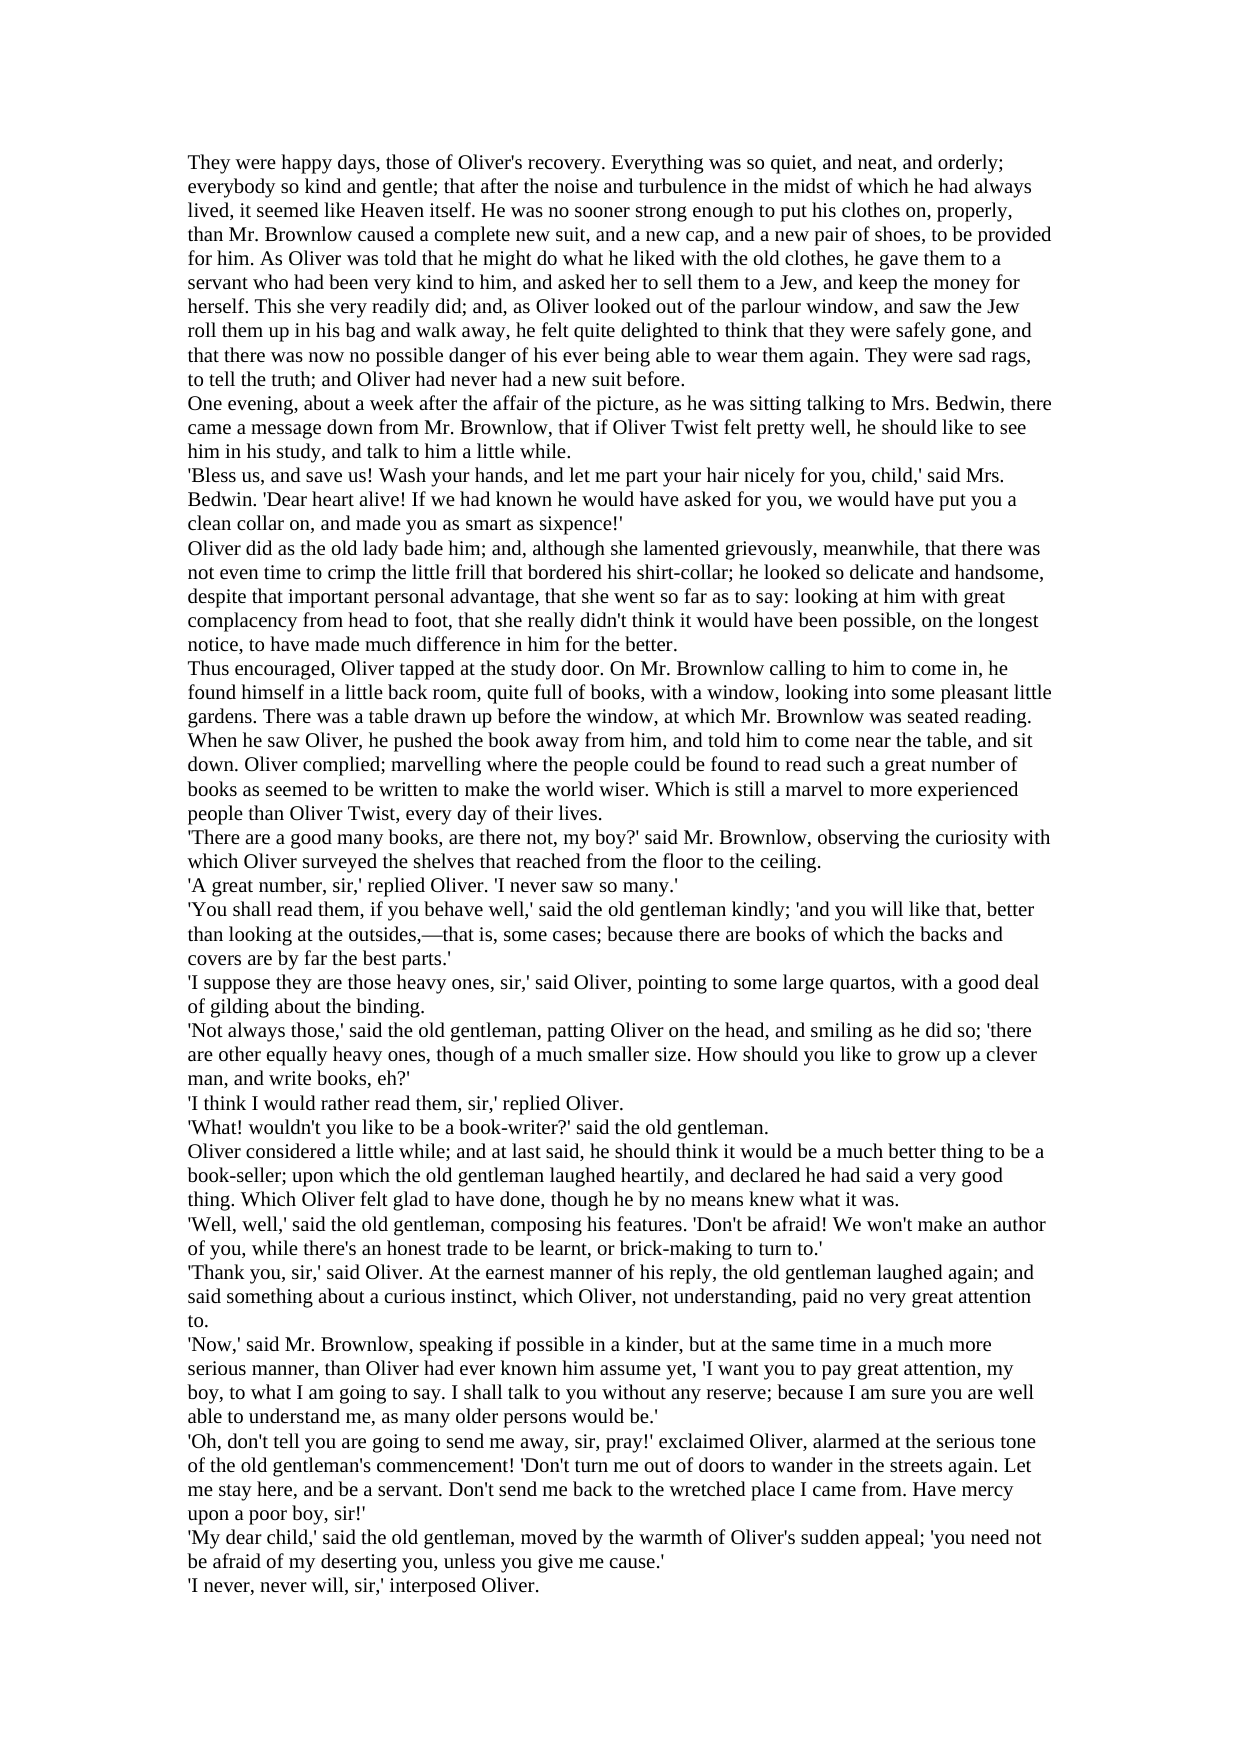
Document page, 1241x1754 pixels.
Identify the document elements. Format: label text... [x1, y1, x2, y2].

text Oliver did as the old lady bade him; and, although she lamented grievously, meanwhile, that there was not even time to crimp the little frill that bordered his shirt-collar; he looked so delicate and handsome, despite that important personal advantage, that she went so far as to say: looking at him with great complacency from head to foot, that she really didn't think it would have been possible, on the longest notice, to have made much difference in him for the better. [187, 536, 1053, 656]
text 'Well, well,' said the old gentleman, composing his features. 'Don't be afraid! We won't make an author of you, while there's an honest trade to be learnt, or brick-making to turn to.' [187, 1211, 1053, 1259]
text 'Oh, don't tell you are going to send me away, sir, pray!' exclaimed Oliver, alarmed at the serious tone of the old gentleman's commencement! 'Don't turn me out of doors to wander in the streets again. Let me stay here, and be a servant. Don't send me back to the wretched place I came from. Have mercy upon a poor boy, sir!' [187, 1429, 1053, 1525]
text One evening, about a week after the affair of the picture, as he was sitting talking to Mrs. Bedwin, there came a message down from Mr. Brownlow, that if Oliver Twist felt pretty well, he should like to see him in his study, and talk to him a little while. [187, 391, 1053, 463]
text Thus encouraged, Oliver tapped at the study door. On Mr. Brownlow calling to him to come in, he found himself in a little back room, quite full of books, with a window, looking into some pleasant little gardens. There was a table drawn up before the window, at which Mr. Brownlow was seated reading. When he saw Oliver, he pushed the book away from him, and told him to come near the table, and sit down. Oliver complied; marvelling where the people could be found to read such a great number of books as seemed to be written to make the world wiser. Which is still a marvel to more experienced people than Oliver Twist, every day of their lives. [187, 656, 1053, 824]
text 'What! wouldn't you like to be a book-writer?' said the old gentleman. [187, 1115, 1053, 1139]
text 'Now,' said Mr. Brownlow, speaking if possible in a kinder, but at the same time in a much more serious manner, than Oliver had ever known him assume yet, 'I want you to pay great attention, my boy, to what I am going to say. I shall talk to you without any reserve; because I am sure you are well able to understand me, as many older persons would be.' [187, 1332, 1053, 1428]
text 'I think I would rather read them, sir,' replied Oliver. [187, 1091, 1053, 1114]
text 'Thank you, sir,' said Oliver. At the earnest manner of his reply, the old gentleman laughed again; and said something about a curious instinct, which Oliver, not understanding, paid no very great attention to. [187, 1260, 1053, 1332]
text 'You shall read them, if you behave well,' said the old gentleman kindly; 'and you will like that, better than looking at the outsides,—that is, some cases; because there are books of which the backs and covers are by far the best parts.' [187, 897, 1053, 969]
text 'I never, never will, sir,' interposed Oliver. [187, 1573, 1053, 1597]
text They were happy days, those of Oliver's recovery. Everything was so quiet, and neat, and orderly; everybody so kind and gentle; that after the noise and turbulence in the midst of which he had always lived, it seemed like Heaven itself. He was no sooner strong enough to put his clothes on, properly, than Mr. Brownlow caused a complete new suit, and a new cap, and a new pair of shoes, to be provided for him. As Oliver was told that he might do what he liked with the old clothes, he gave them to a servant who had been very kind to him, and asked her to sell them to a Jew, and keep the money for herself. This she very readily did; and, as Oliver looked out of the parlour window, and saw the Jew roll them up in his bag and walk away, he felt quite delighted to think that they were safely gone, and that there was now no possible danger of his ever being able to wear them again. They were sad rags, to tell the truth; and Oliver had never had a new suit before. [187, 150, 1053, 391]
text 'Bless us, and save us! Wash your hands, and let me part your hair nicely for you, child,' said Mrs. Bedwin. 'Dear heart alive! If we had known he would have asked for you, we would have put you a clean collar on, and made you as smart as sixpence!' [187, 463, 1053, 535]
text Oliver considered a little while; and at last said, he should think it would be a much better thing to be a book-seller; upon which the old gentleman laughed heartily, and declared he had said a very good thing. Which Oliver felt glad to have done, though he by no means knew what it was. [187, 1139, 1053, 1211]
text 'A great number, sir,' replied Oliver. 'I never saw so many.' [187, 873, 1053, 897]
text 'My dear child,' said the old gentleman, moved by the warmth of Oliver's sudden appeal; 'you need not be afraid of my deserting you, unless you give me cause.' [187, 1525, 1053, 1573]
text 'Not always those,' said the old gentleman, patting Oliver on the head, and smiling as he did so; 'there are other equally heavy ones, though of a much smaller size. How should you like to grow up a clever man, and write books, eh?' [187, 1018, 1053, 1090]
text 'I suppose they are those heavy ones, sir,' said Oliver, pointing to some large quartos, with a good deal of gilding about the binding. [187, 970, 1053, 1018]
text 'There are a good many books, are there not, my boy?' said Mr. Brownlow, observing the curiosity with which Oliver surveyed the shelves that reached from the floor to the ceiling. [187, 825, 1053, 873]
